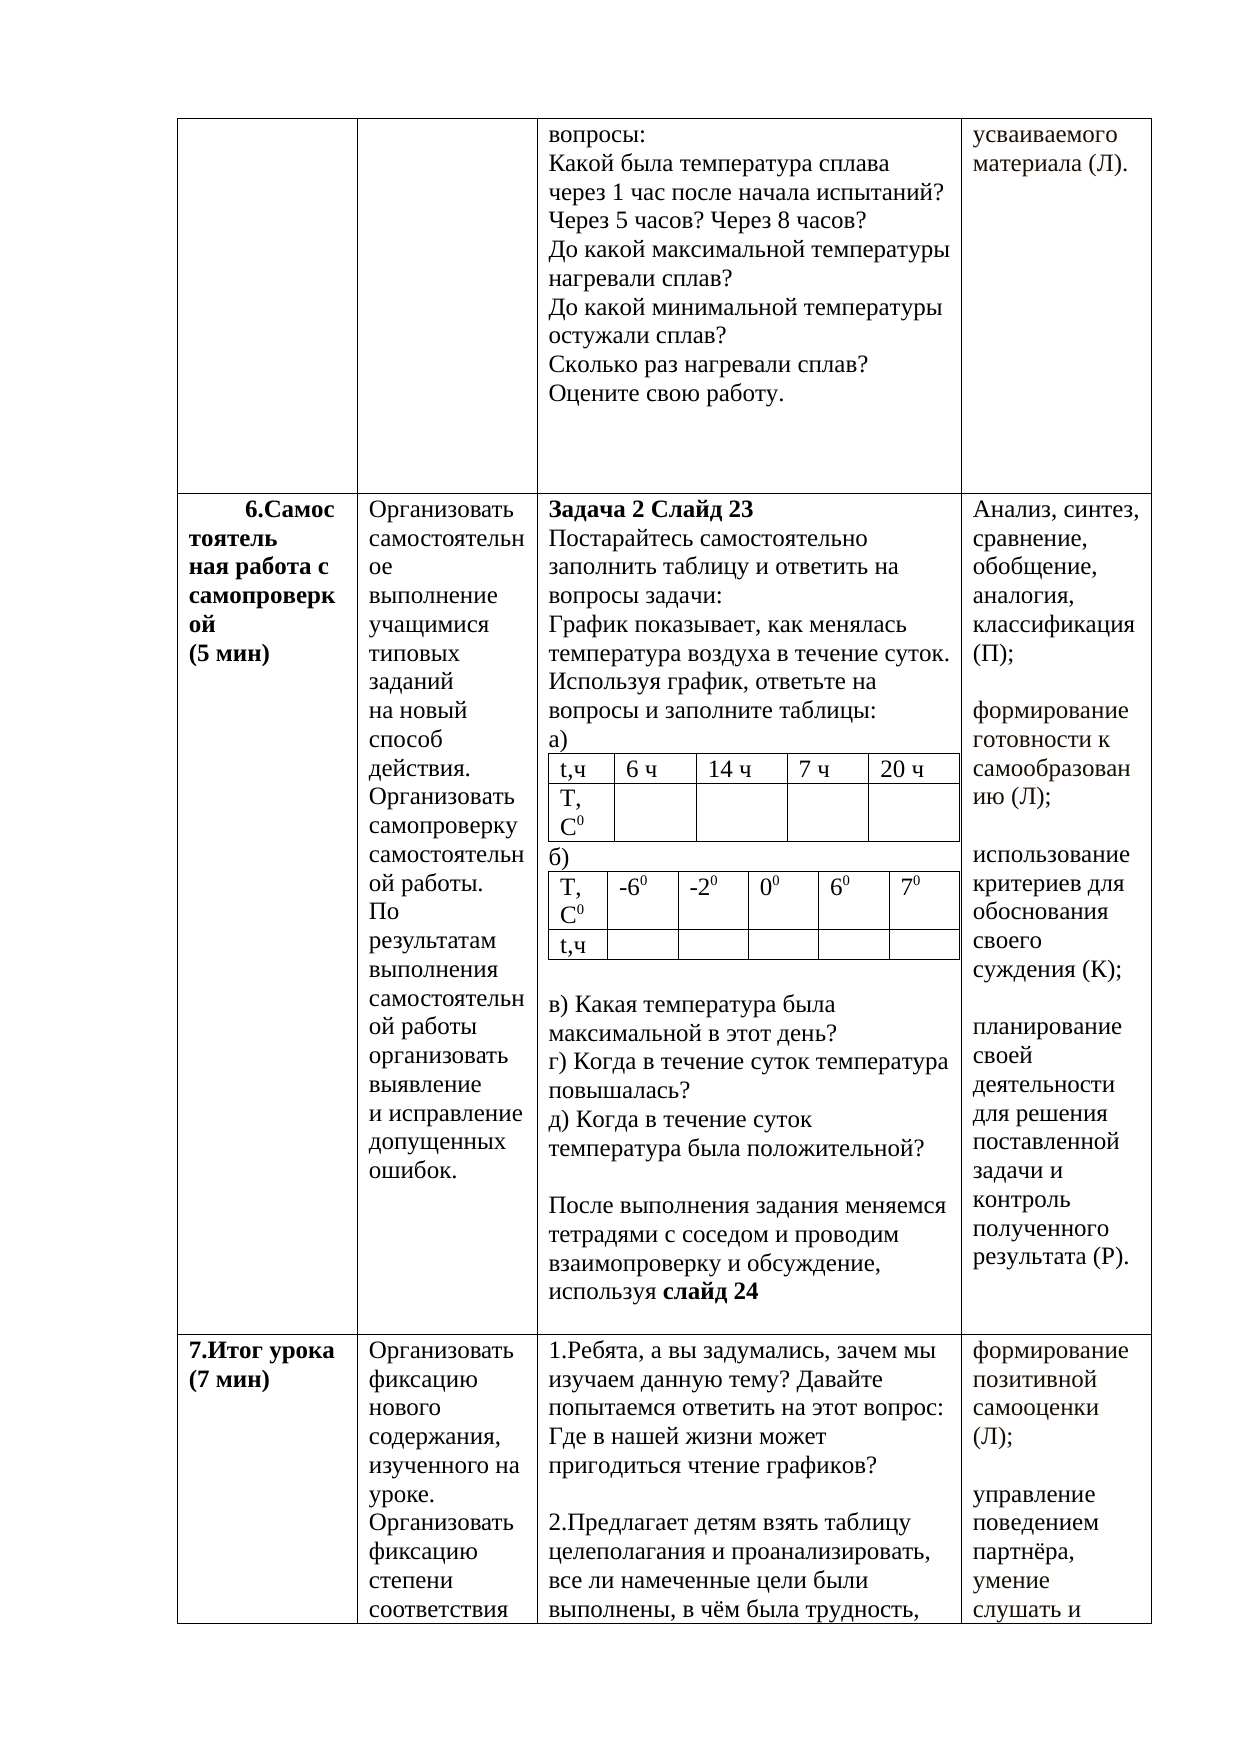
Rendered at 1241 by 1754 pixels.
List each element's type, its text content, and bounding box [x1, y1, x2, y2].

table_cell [178, 1335, 357, 1622]
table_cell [358, 1335, 537, 1622]
table_cell 6.Самос тоятель ная работа с самопроверкой (5 мин) [178, 494, 357, 1334]
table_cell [358, 119, 537, 493]
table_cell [962, 119, 1151, 493]
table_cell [538, 119, 961, 493]
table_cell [538, 1335, 961, 1622]
table_cell Организовать самостоятельное выполнение учащимися типовых заданий на новый способ действия. Организовать самопроверку самостоятельной работы. По результатам выполнения самостоятельной работы организовать выявление и исправление допущенных ошибок. [358, 494, 537, 1334]
table_cell Задача 2 Слайд 23 Постарайтесь самостоятельно заполнить таблицу и ответить на вопросы задачи: График показывает, как менялась температура воздуха в течение суток. Используя график, ответьте на вопросы и заполните таблицы: а) б) в) Какая температура была максимальной в этот день? г) Когда в течение суток температура повышалась? д) Когда в течение суток температура была положительной? После выполнения задания меняемся тетрадями с соседом и проводим взаимопроверку и обсуждение, используя слайд 24 [538, 494, 961, 1334]
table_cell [962, 1335, 1151, 1622]
table_cell Анализ, синтез, сравнение, обобщение, аналогия, классификация (П); формирование готовности к самообразованию (Л); использование критериев для обоснования своего суждения (К); планирование своей деятельности для решения поставленной задачи и контроль полученного результата (Р). [962, 494, 1151, 1334]
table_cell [178, 119, 357, 493]
